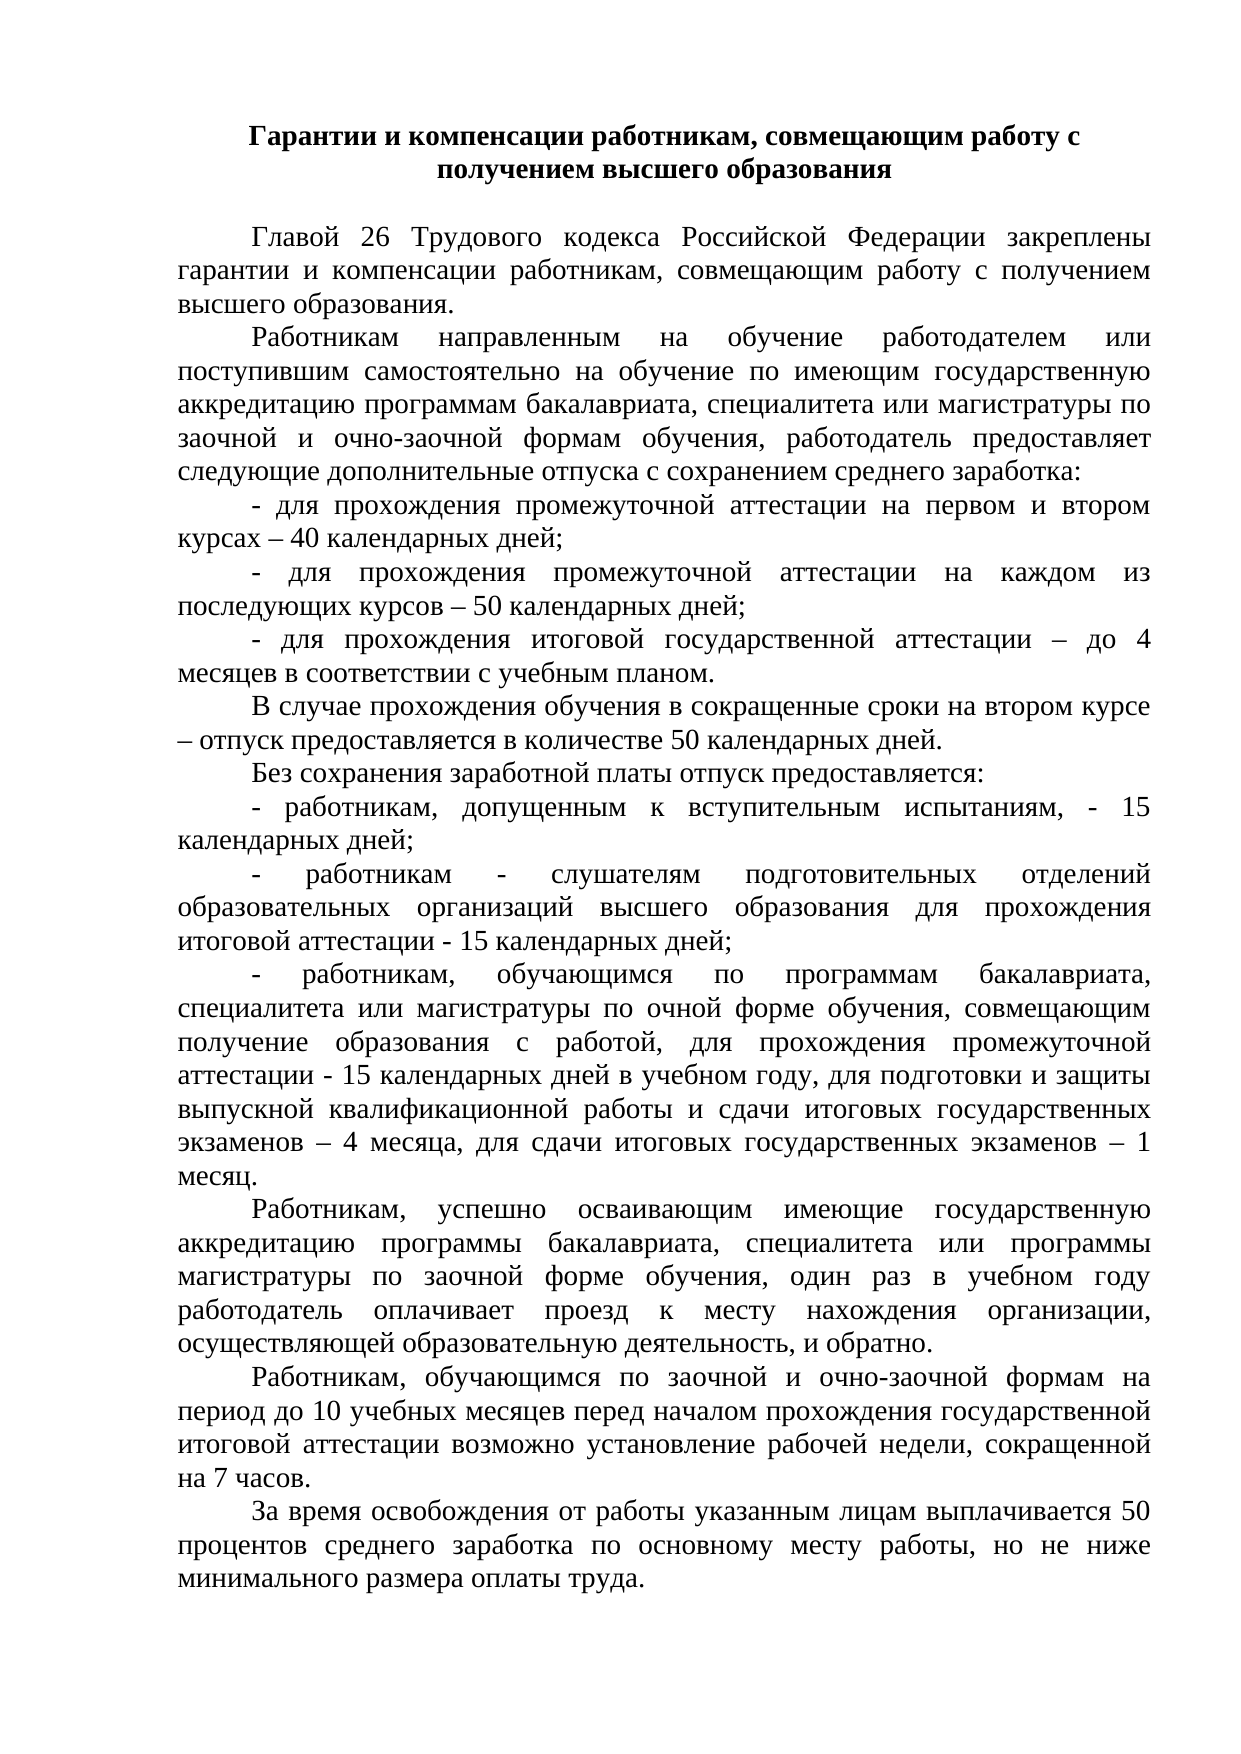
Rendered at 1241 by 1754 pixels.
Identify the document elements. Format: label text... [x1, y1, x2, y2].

text - работникам, обучающимся по программам бакалавриата, специалитета или магистратуры по очной форме обучения, совмещающим получение образования с работой, для прохождения промежуточной аттестации - 15 календарных дней в учебном году, для подготовки и защиты выпускной квалификационной работы и сдачи итоговых государственных экзаменов – 4 месяца, для сдачи итоговых государственных экзаменов – 1 месяц. [177, 957, 1152, 1191]
text - для прохождения промежуточной аттестации на первом и втором курсах – 40 календарных дней; [177, 487, 1152, 554]
text Работникам направленным на обучение работодателем или поступившим самостоятельно на обучение по имеющим государственную аккредитацию программам бакалавриата, специалитета или магистратуры по заочной и очно-заочной формам обучения, работодатель предоставляет следующие дополнительные отпуска с сохранением среднего заработка: [177, 319, 1152, 487]
text Работникам, успешно осваивающим имеющие государственную аккредитацию программы бакалавриата, специалитета или программы магистратуры по заочной форме обучения, один раз в учебном году работодатель оплачивает проезд к месту нахождения организации, осуществляющей образовательную деятельность, и обратно. [177, 1191, 1152, 1359]
text - работникам - слушателям подготовительных отделений образовательных организаций высшего образования для прохождения итоговой аттестации - 15 календарных дней; [177, 856, 1152, 957]
text Работникам, обучающимся по заочной и очно-заочной формам на период до 10 учебных месяцев перед началом прохождения государственной итоговой аттестации возможно установление рабочей недели, сокращенной на 7 часов. [177, 1359, 1152, 1493]
text Без сохранения заработной платы отпуск предоставляется: [177, 755, 1152, 789]
text В случае прохождения обучения в сокращенные сроки на втором курсе – отпуск предоставляется в количестве 50 календарных дней. [177, 688, 1152, 755]
text - для прохождения итоговой государственной аттестации – до 4 месяцев в соответствии с учебным планом. [177, 621, 1152, 688]
text Гарантии и компенсации работникам, совмещающим работу с получением высшего образования [177, 118, 1152, 185]
text Главой 26 Трудового кодекса Российской Федерации закреплены гарантии и компенсации работникам, совмещающим работу с получением высшего образования. [177, 219, 1152, 319]
text - для прохождения промежуточной аттестации на каждом из последующих курсов – 50 календарных дней; [177, 554, 1152, 621]
text - работникам, допущенным к вступительным испытаниям, - 15 календарных дней; [177, 789, 1152, 856]
text За время освобождения от работы указанным лицам выплачивается 50 процентов среднего заработка по основному месту работы, но не ниже минимального размера оплаты труда. [177, 1493, 1152, 1594]
